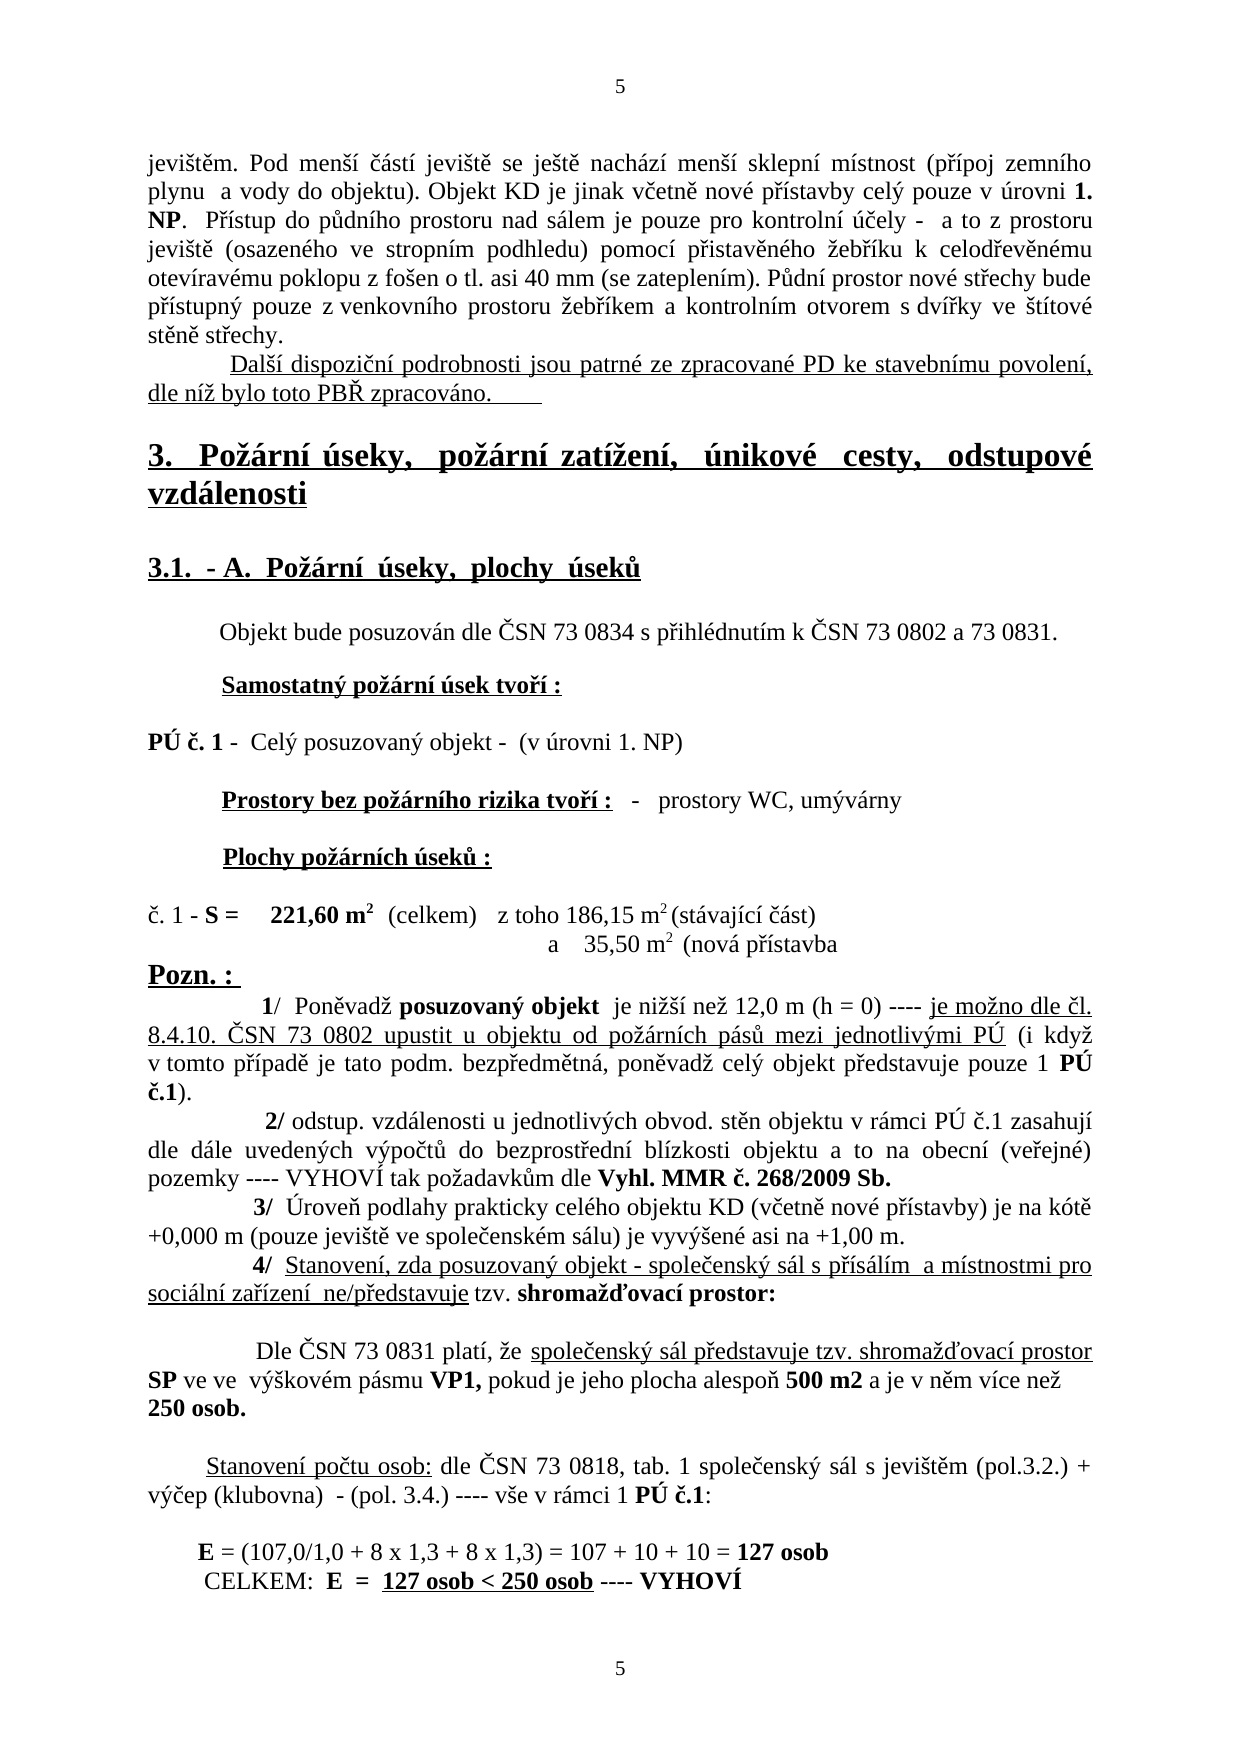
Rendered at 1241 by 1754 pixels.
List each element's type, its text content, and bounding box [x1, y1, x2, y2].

text CELKEM: E = 127 osob < 250 osob ---- VYHOVÍ [148, 1566, 1093, 1595]
subtitle Objekt bude posuzován dle ČSN 73 0834 s přihlédnutím k ČSN 73 0802 a 73 0831. [148, 617, 1093, 646]
text Další dispoziční podrobnosti jsou patrné ze zpracované PD ke stavebnímu povolení, dle níž bylo toto PBŘ zpracováno. [148, 349, 1093, 406]
text PÚ č. 1 - Celý posuzovaný objekt - (v úrovni 1. NP) [148, 727, 1093, 756]
text a 35,50 m2 (nová přístavba [148, 929, 1093, 957]
text 2/ odstup. vzdálenosti u jednotlivých obvod. stěn objektu v rámci PÚ č.1 zasahují dle dále uvedených výpočtů do bezprostřední blízkosti objektu a to na obecní (veřejné) pozemky ---- VYHOVÍ tak požadavkům dle Vyhl. MMR č. 268/2009 Sb. [148, 1106, 1093, 1192]
text č. 1 - S = 221,60 m2 (celkem) z toho 186,15 m2 (stávající část) [148, 900, 1093, 929]
text Stanovení počtu osob: dle ČSN 73 0818, tab. 1 společenský sál s jevištěm (pol.3.2.) + výčep (klubovna) - (pol. 3.4.) ---- vše v rámci 1 PÚ č.1: [148, 1451, 1093, 1508]
text Prostory bez požárního rizika tvoří : - prostory WC, umývárny [148, 785, 1093, 814]
text 4/ Stanovení, zda posuzovaný objekt - společenský sál s přísálím a místnostmi pro sociální zařízení ne/představuje tzv. shromažďovací prostor: [148, 1250, 1093, 1307]
text E = (107,0/1,0 + 8 x 1,3 + 8 x 1,3) = 107 + 10 + 10 = 127 osob [148, 1537, 1093, 1566]
text Plochy požárních úseků : [148, 842, 1093, 871]
text Samostatný požární úsek tvoří : [148, 670, 1093, 699]
text 3.1. - A. Požární úseky, plochy úseků [148, 550, 1093, 584]
text 3. Požární úseky, požární zatížení, únikové cesty, odstupové vzdálenosti [148, 470, 1093, 512]
text Pozn. : [148, 957, 1093, 991]
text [148, 148, 1093, 349]
text 3. Požární úseky, požární zatížení, únikové cesty, odstupové vzdálenosti [148, 435, 1093, 468]
text 250 osob. [148, 1393, 1093, 1422]
text 1/ Poněvadž posuzovaný objekt je nižší než 12,0 m (h = 0) ---- je možno dle čl. 8.4.10. ČSN 73 0802 upustit u objektu od požárních pásů mezi jednotlivými PÚ (i když v tomto případě je tato podm. bezpředmětná, poněvadž celý objekt představuje pouze 1 PÚ č.1). [148, 991, 1093, 1106]
subtitle Dle ČSN 73 0831 platí, že společenský sál představuje tzv. shromažďovací prostor SP ve ve výškovém pásmu VP1, pokud je jeho plocha alespoň 500 m2 a je v něm více než [148, 1336, 1093, 1393]
text 3/ Úroveň podlahy prakticky celého objektu KD (včetně nové přístavby) je na kótě +0,000 m (pouze jeviště ve společenském sálu) je vyvýšené asi na +1,00 m. [148, 1192, 1093, 1250]
